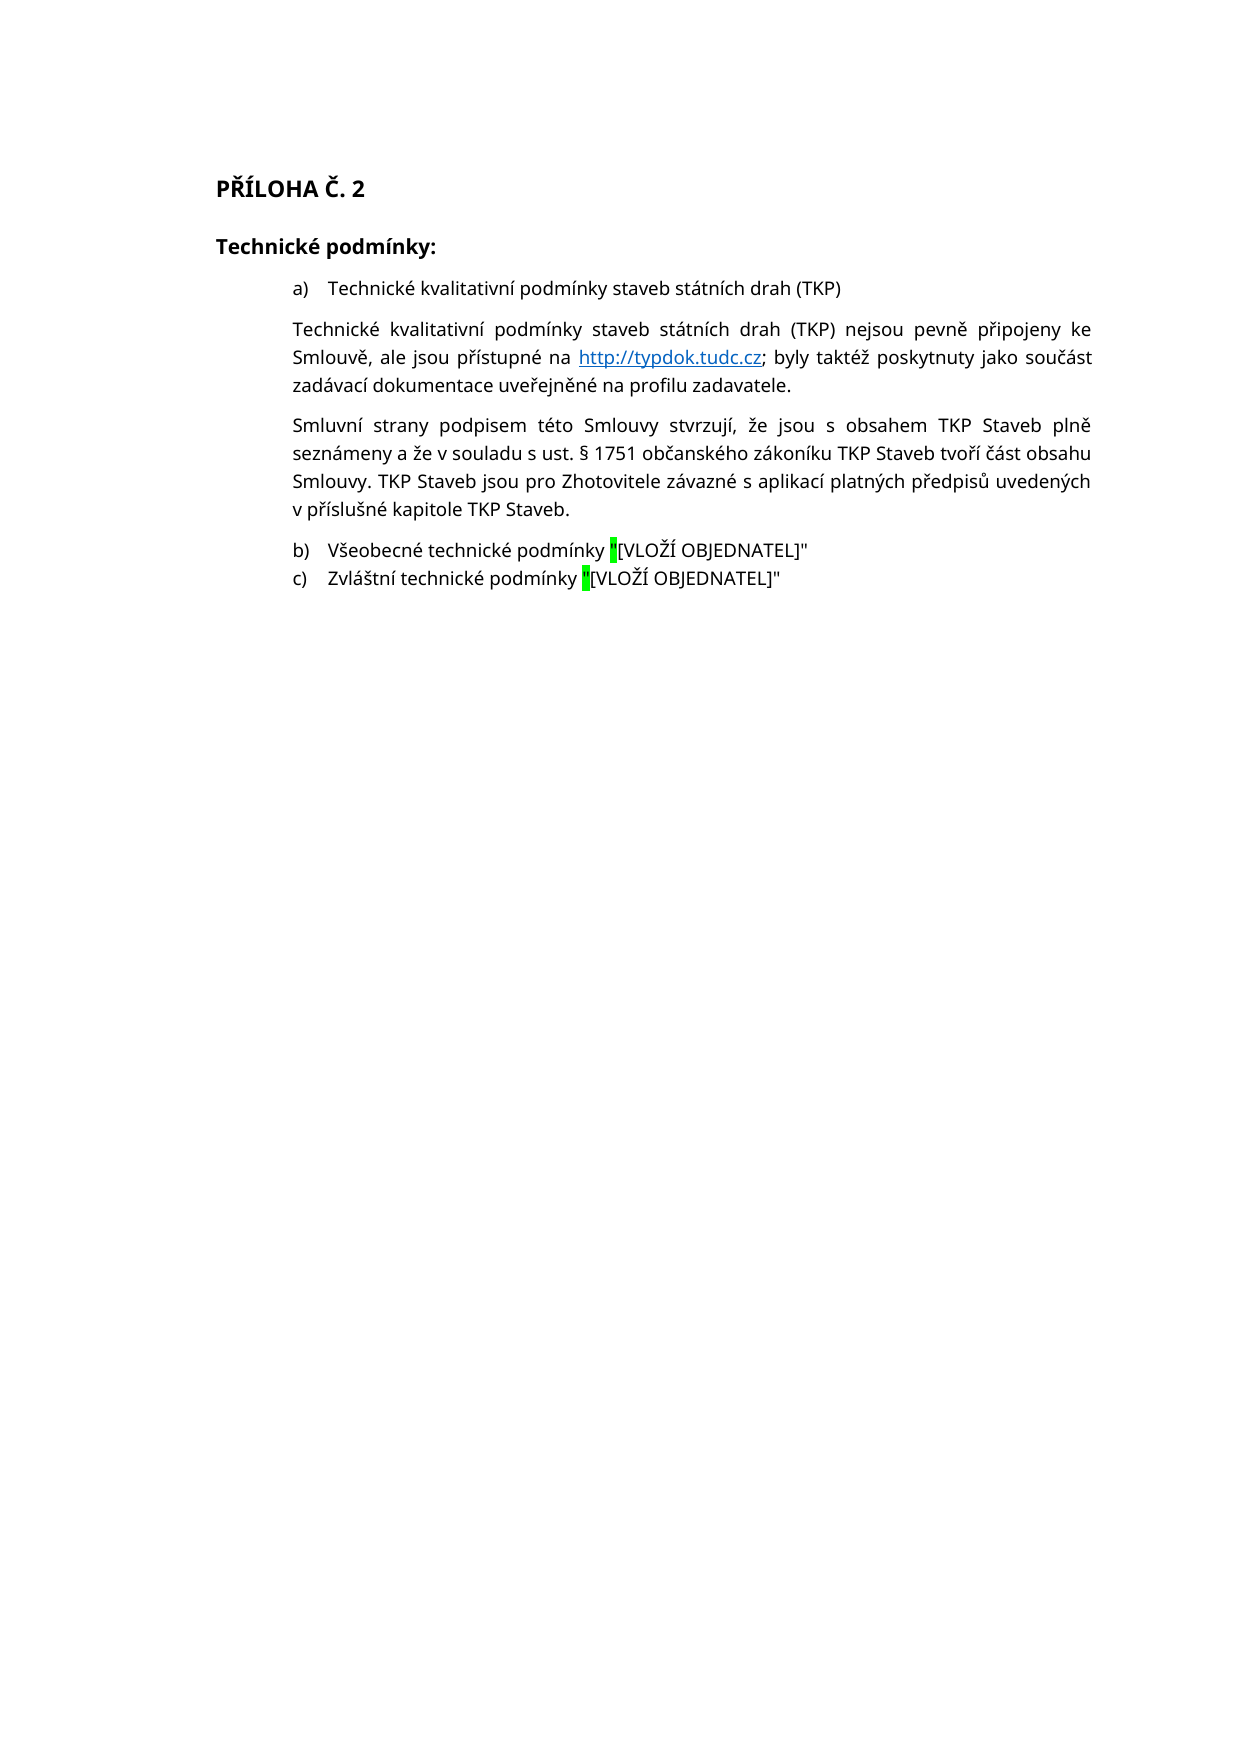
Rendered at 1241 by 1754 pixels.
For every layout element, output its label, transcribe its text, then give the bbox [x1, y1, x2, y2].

text Zvláštní technické podmínky [292, 565, 582, 591]
list Technické kvalitativní podmínky staveb státních drah (TKP) [292, 276, 1093, 301]
text Všeobecné technické podmínky [617, 537, 1093, 563]
text Technické podmínky: [216, 232, 1093, 260]
text Příloha č. 2 [216, 172, 1093, 204]
text Technické kvalitativní podmínky staveb státních drah (TKP) nejsou pevně připojeny ke Smlouvě, ale jsou přístupné na http://typdok.tudc.cz; byly taktéž poskytnuty jako součást zadávací dokumentace uveřejněné na profilu zadavatele. [292, 316, 1093, 398]
text Smluvní strany podpisem této Smlouvy stvrzují, že jsou s obsahem TKP Staveb plně seznámeny a že v souladu s ust. § 1751 občanského zákoníku TKP Staveb tvoří část obsahu Smlouvy. TKP Staveb jsou pro Zhotovitele závazné s aplikací platných předpisů uvedených v příslušné kapitole TKP Staveb. [292, 413, 1093, 522]
text Zvláštní technické podmínky [590, 565, 1093, 591]
text Všeobecné technické podmínky [292, 537, 610, 563]
